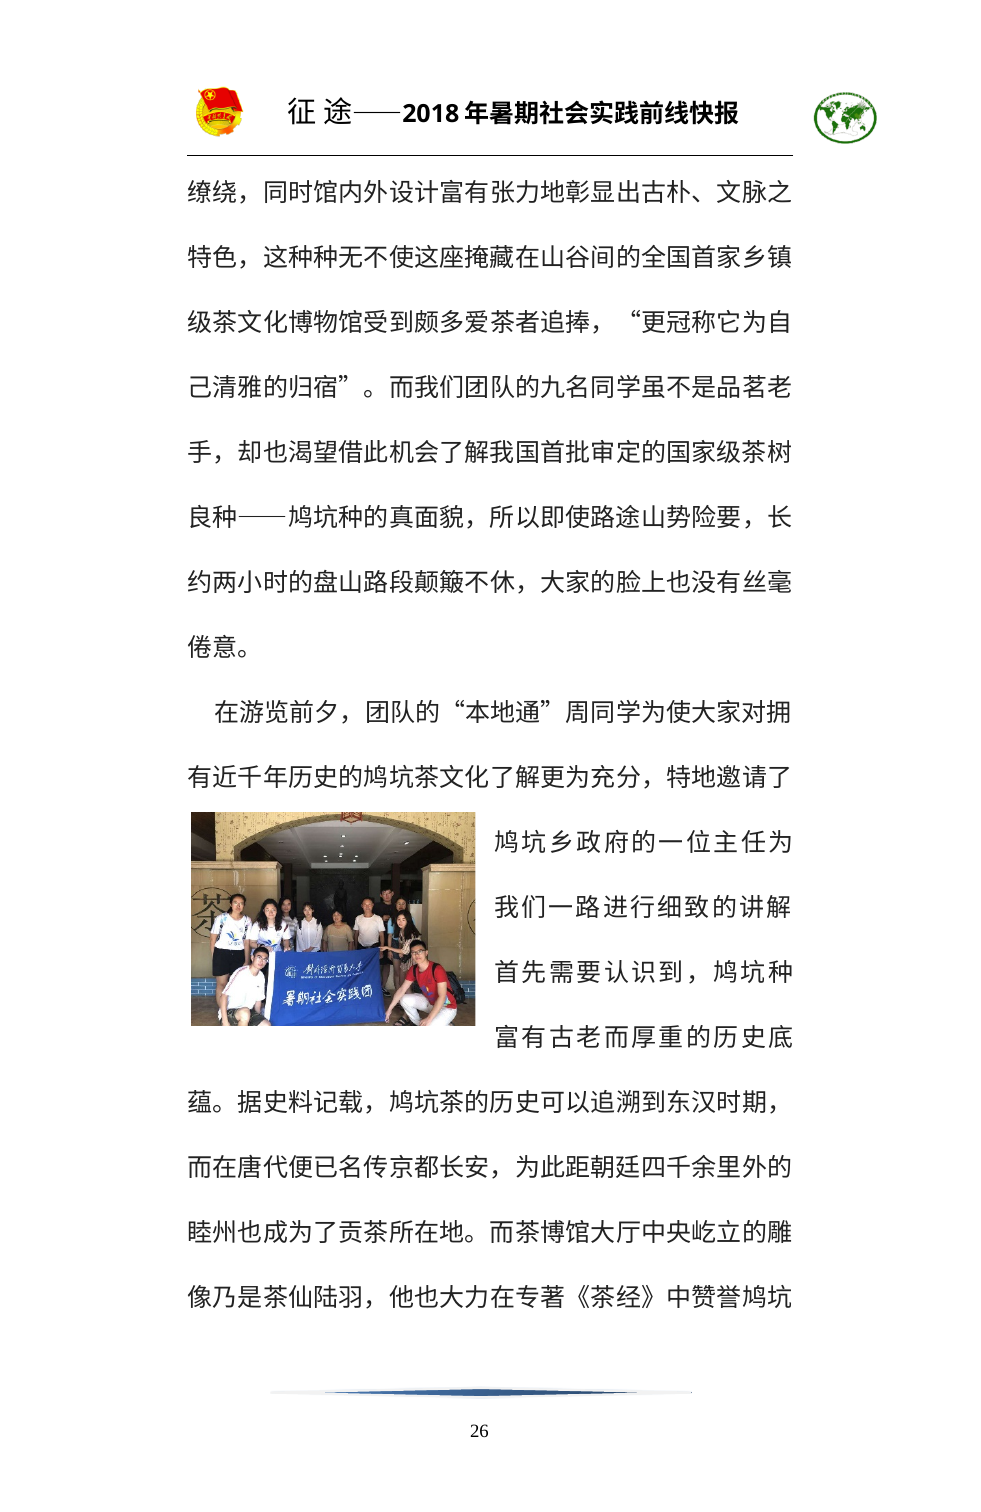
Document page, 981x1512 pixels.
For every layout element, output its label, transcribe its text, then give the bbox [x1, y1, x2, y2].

picture [191, 812, 476, 1026]
picture [800, 73, 883, 159]
picture [194, 86, 244, 137]
